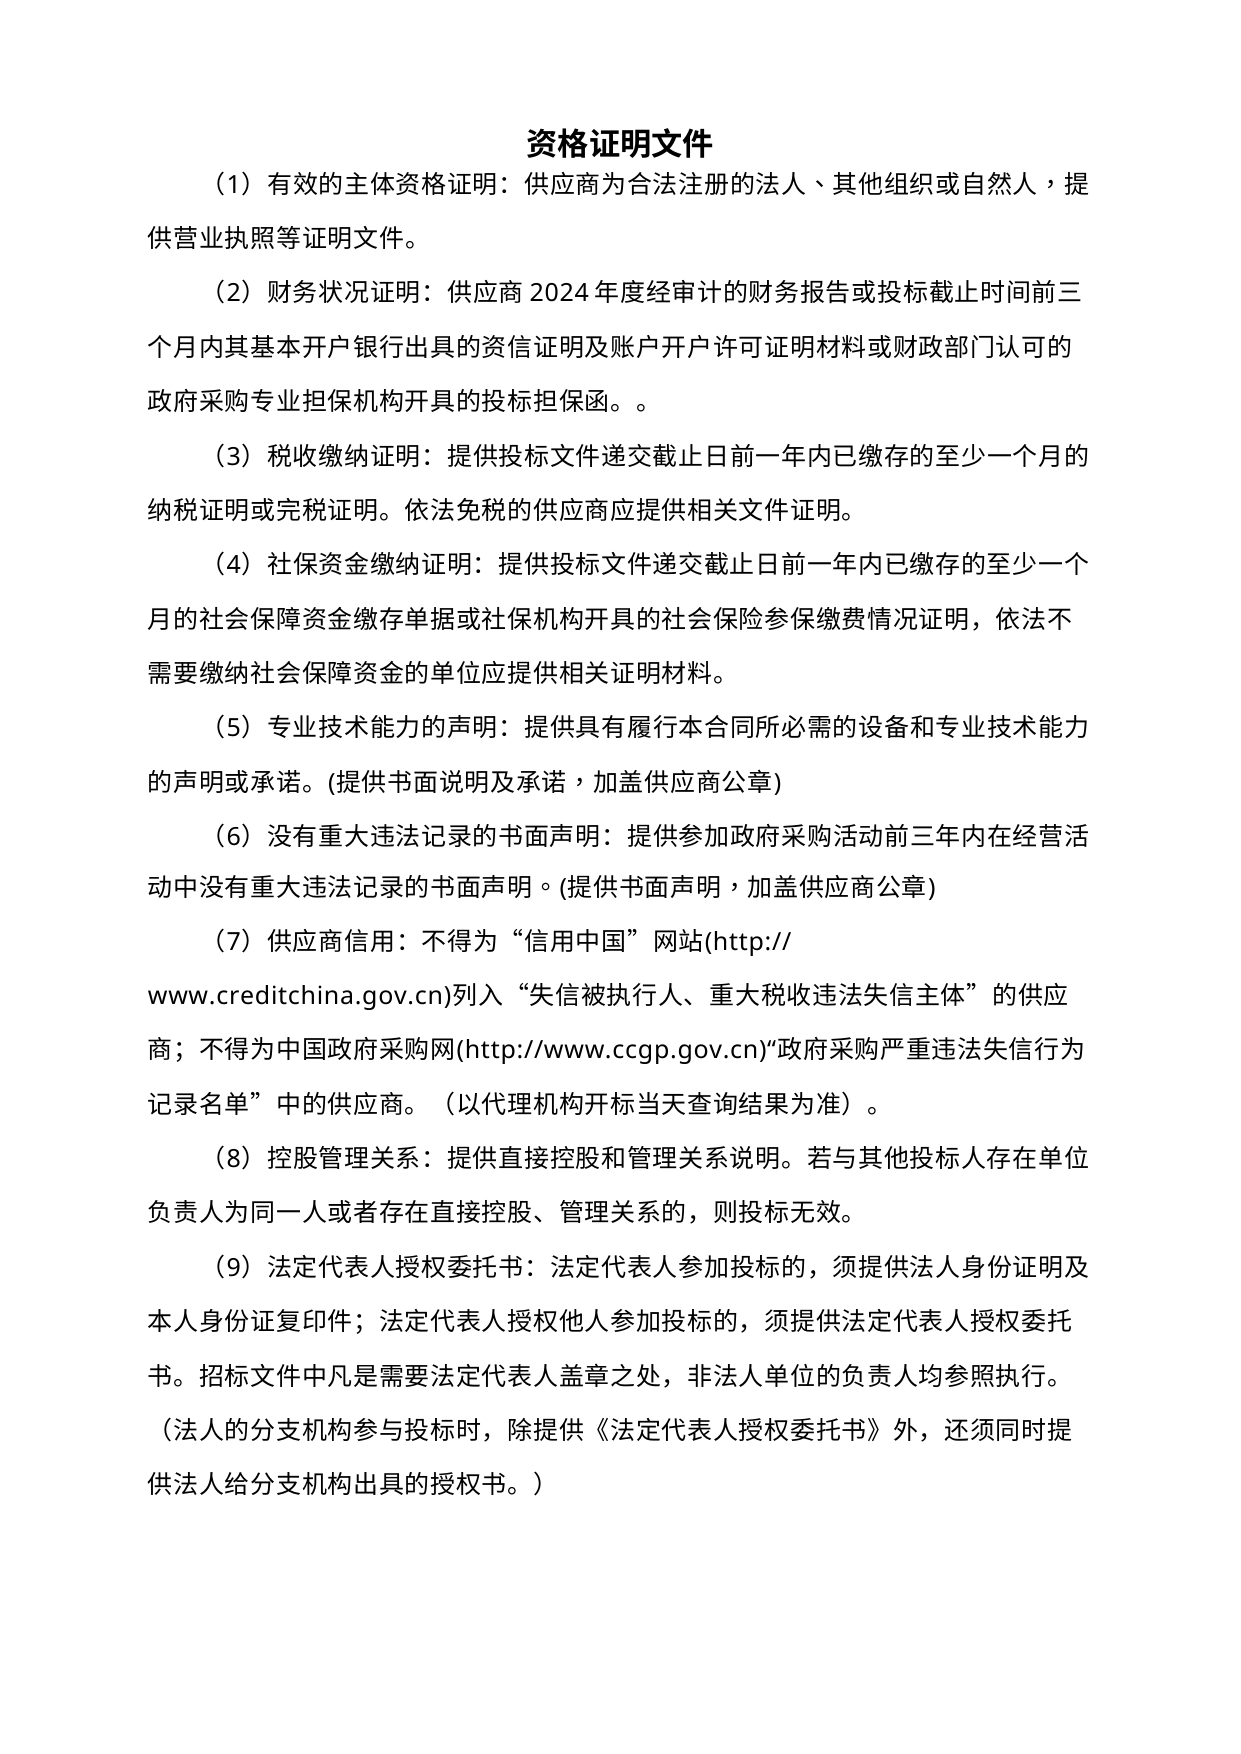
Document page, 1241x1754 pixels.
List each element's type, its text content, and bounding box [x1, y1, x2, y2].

text （8）控股管理关系：提供直接控股和管理关系说明。若与其他投标人存在单位负责人为同一人或者存在直接控股、管理关系的，则投标无效。 [148, 1138, 1093, 1229]
text （1）有效的主体资格证明：供应商为合法注册的法人、其他组织或自然人，提供营业执照等证明文件。 [148, 164, 1093, 255]
text （3）税收缴纳证明：提供投标文件递交截止日前一年内已缴存的至少一个月的纳税证明或完税证明。依法免税的供应商应提供相关文件证明。 [148, 436, 1093, 527]
text （2）财务状况证明：供应商2024年度经审计的财务报告或投标截止时间前三个月内其基本开户银行出具的资信证明及账户开户许可证明材料或财政部门认可的政府采购专业担保机构开具的投标担保函。。 [148, 273, 1093, 418]
text （5）专业技术能力的声明：提供具有履行本合同所必需的设备和专业技术能力的声明或承诺。(提供书面说明及承诺，加盖供应商公章) [148, 708, 1093, 798]
text 资格证明文件 [148, 122, 1093, 164]
text （6）没有重大违法记录的书面声明：提供参加政府采购活动前三年内在经营活动中没有重大违法记录的书面声明。(提供书面声明，加盖供应商公章) [148, 817, 1093, 904]
text （7）供应商信用：不得为“信用中国”网站(http://www.creditchina.gov.cn)列入“失信被执行人、重大税收违法失信主体”的供应商；不得为中国政府采购网(http://www.ccgp.gov.cn)“政府采购严重违法失信行为记录名单”中的供应商。（以代理机构开标当天查询结果为准）。 [148, 921, 1093, 1120]
text （9）法定代表人授权委托书：法定代表人参加投标的，须提供法人身份证明及本人身份证复印件；法定代表人授权他人参加投标的，须提供法定代表人授权委托书。招标文件中凡是需要法定代表人盖章之处，非法人单位的负责人均参照执行。（法人的分支机构参与投标时，除提供《法定代表人授权委托书》外，还须同时提供法人给分支机构出具的授权书。） [148, 1247, 1093, 1501]
text （4）社保资金缴纳证明：提供投标文件递交截止日前一年内已缴存的至少一个月的社会保障资金缴存单据或社保机构开具的社会保险参保缴费情况证明，依法不需要缴纳社会保障资金的单位应提供相关证明材料。 [148, 545, 1093, 690]
